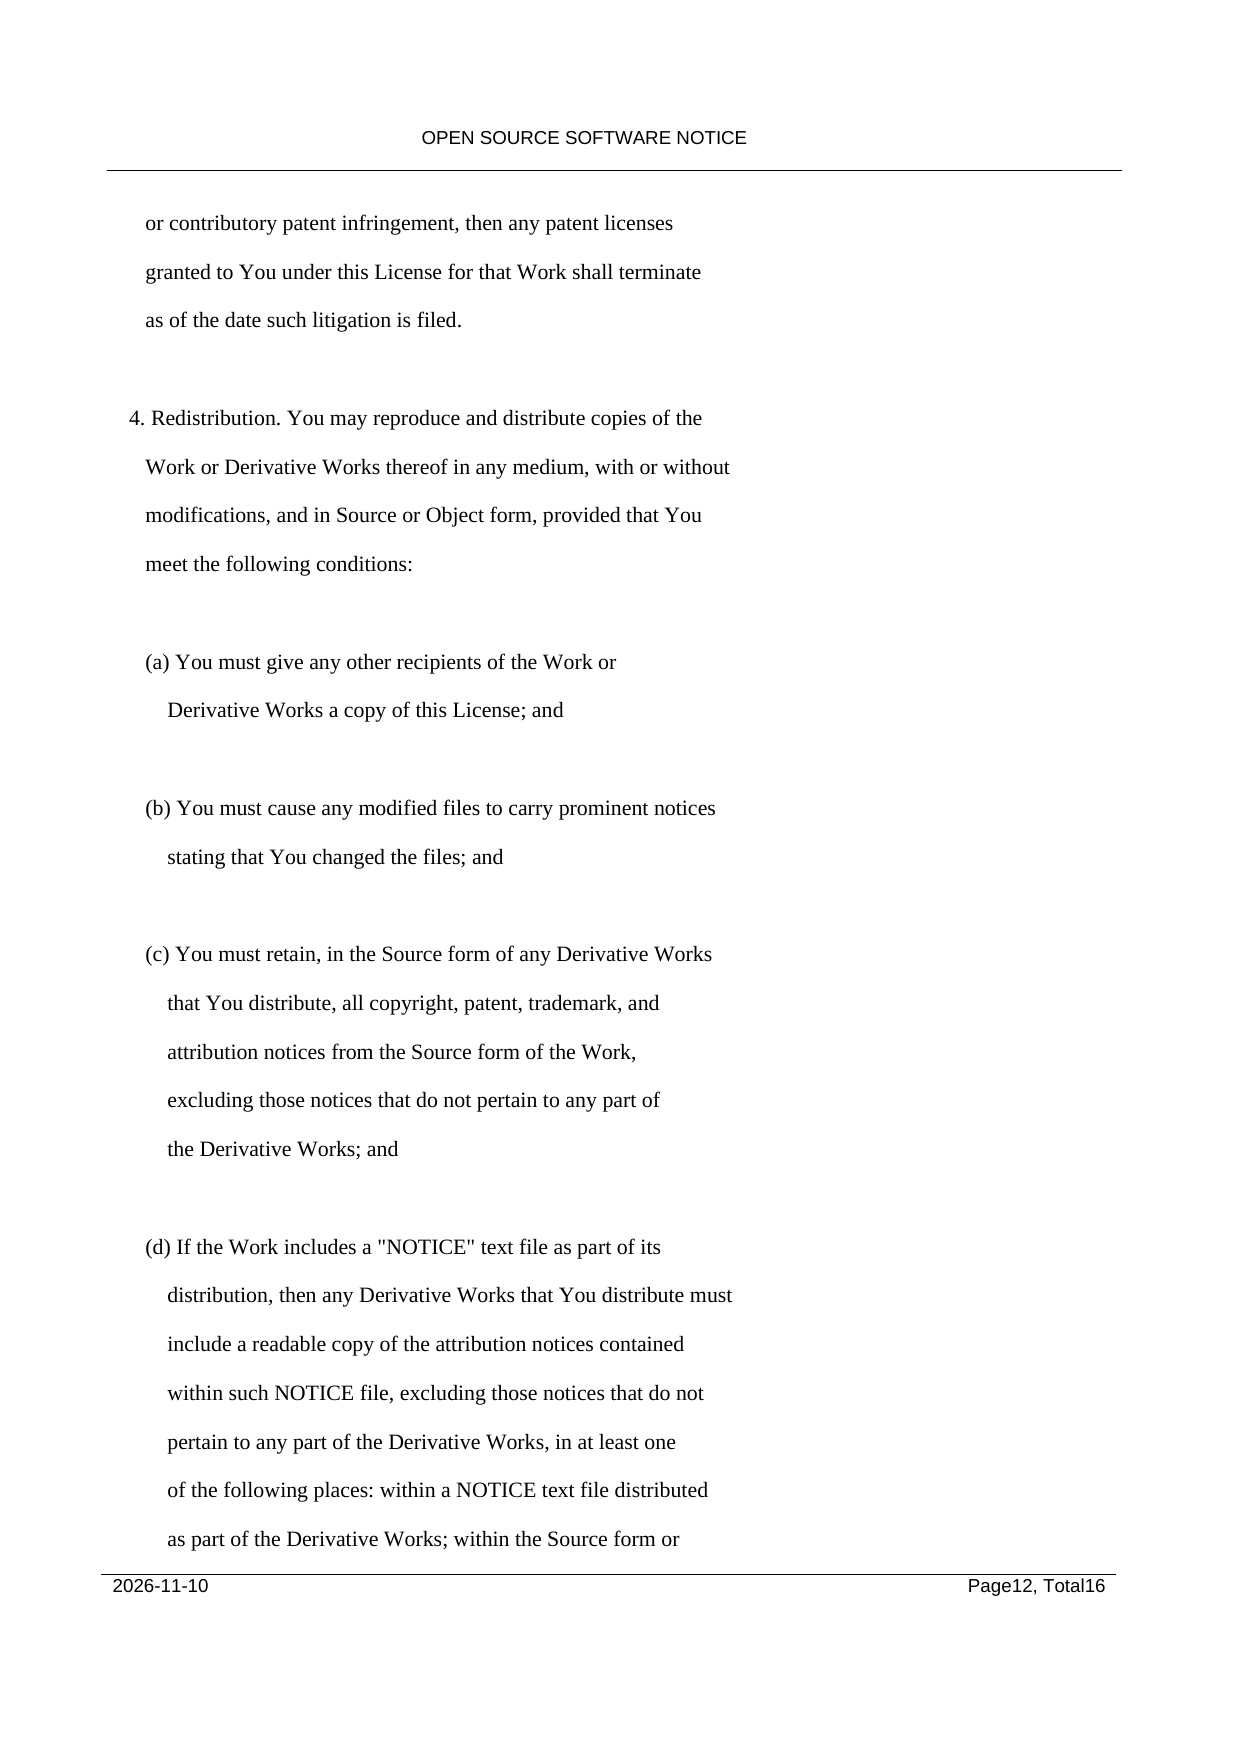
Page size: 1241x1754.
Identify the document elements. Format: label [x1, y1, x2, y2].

text [112, 206, 1128, 1555]
